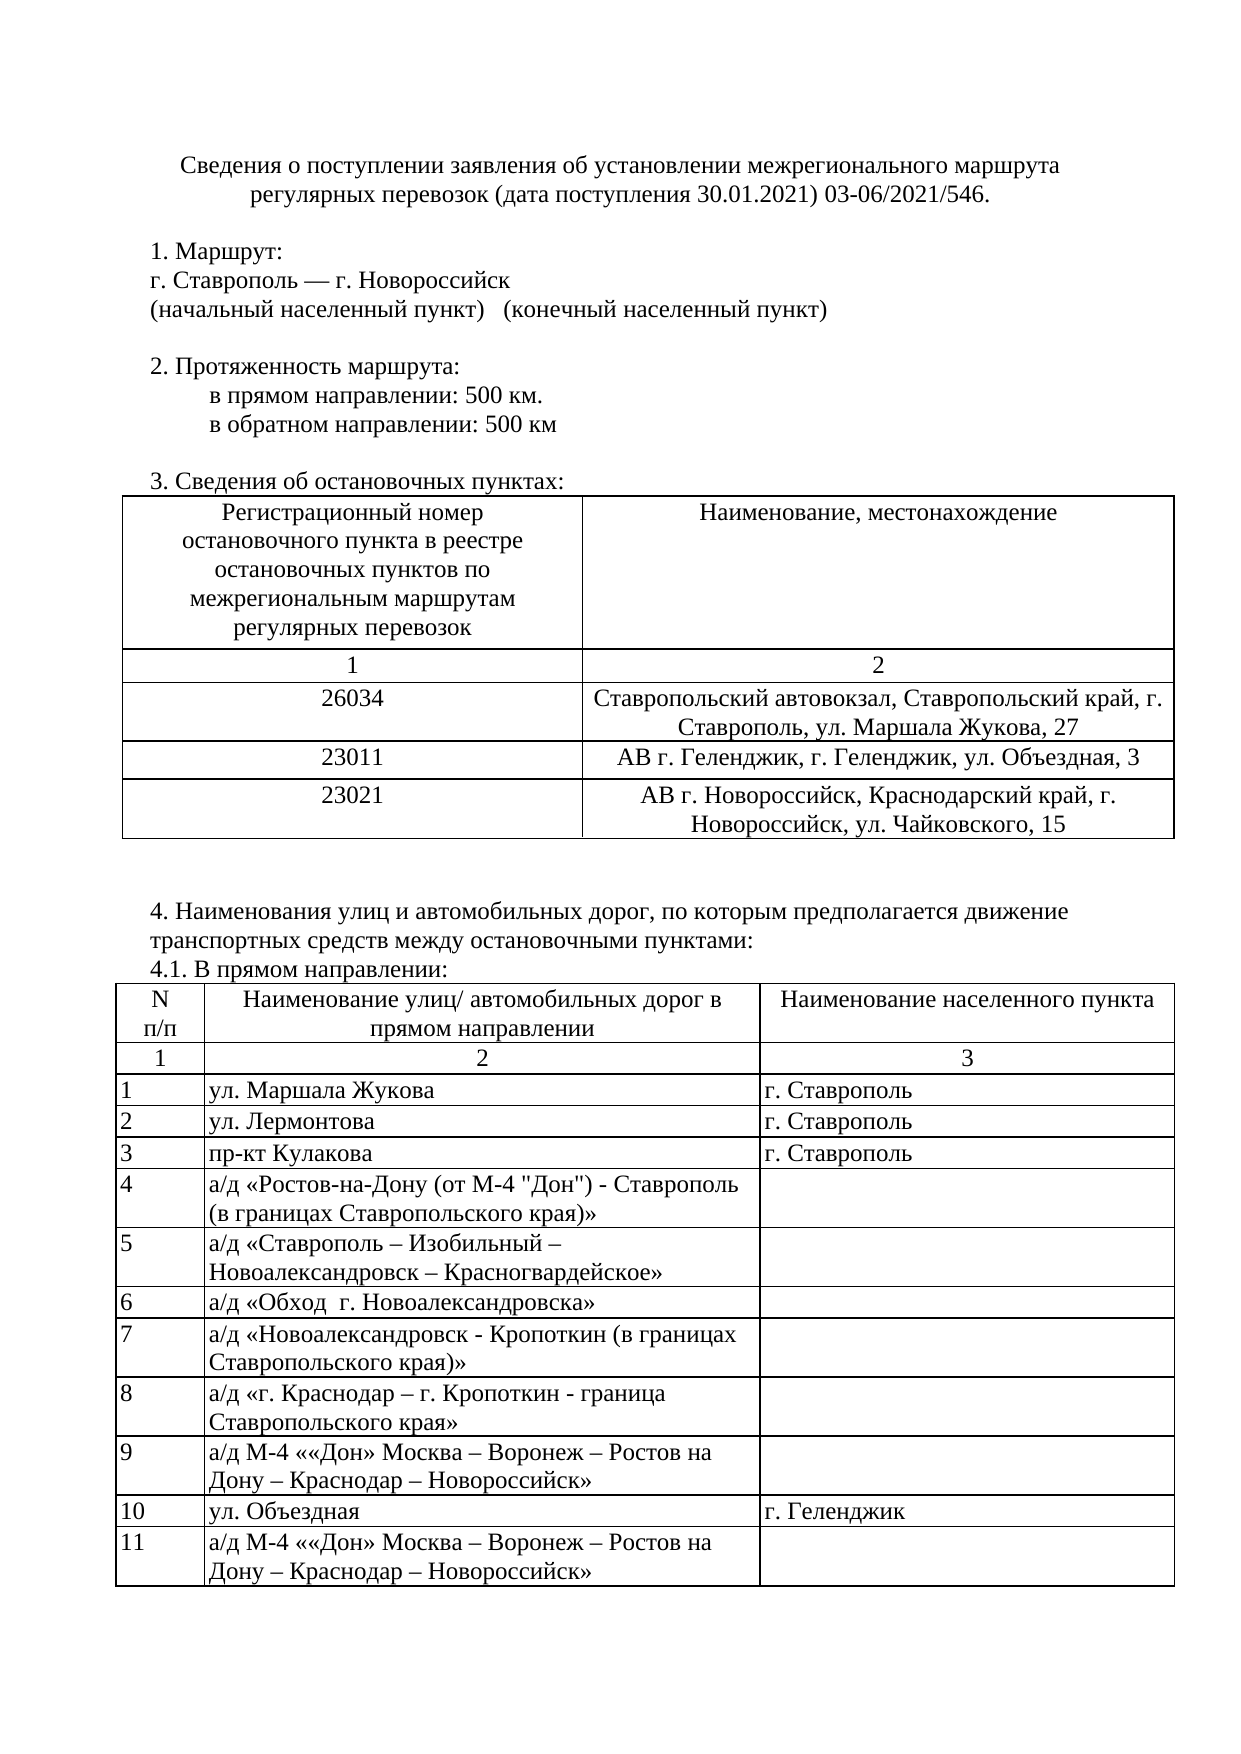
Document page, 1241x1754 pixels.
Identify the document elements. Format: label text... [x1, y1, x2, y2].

table_cell 2 [117, 1106, 204, 1136]
text в обратном направлении: 500 км [150, 409, 1090, 437]
table_cell 5 [117, 1228, 204, 1286]
table_cell ул. Лермонтова [205, 1106, 759, 1136]
table_cell 6 [117, 1287, 204, 1317]
table_cell [761, 1228, 1174, 1286]
table_cell 1 [117, 1075, 204, 1105]
table_header Регистрационный номер остановочного пункта в реестре остановочных пунктов по межрегиональным маршрутам регулярных перевозок [123, 497, 582, 648]
table_cell 23011 [123, 742, 582, 778]
table_cell 8 [117, 1378, 204, 1435]
table_cell пр-кт Кулакова [205, 1138, 759, 1168]
text в прямом направлении: 500 км. [150, 380, 1090, 409]
table_cell а/д М-4 ««Дон» Москва – Воронеж – Ростов на Дону – Краснодар – Новороссийск» [205, 1527, 759, 1585]
text 4.1. В прямом направлении: [150, 954, 1090, 983]
text 1. Маршрут: [150, 236, 1090, 265]
table_cell 1 [123, 650, 582, 681]
table_cell г. Ставрополь [761, 1138, 1174, 1168]
table_cell [761, 1378, 1174, 1435]
text (начальный населенный пункт) (конечный населенный пункт) [150, 294, 1090, 322]
table_cell ул. Объездная [205, 1496, 759, 1526]
table_cell 10 [117, 1496, 204, 1526]
table_cell 7 [117, 1319, 204, 1376]
table_header Наименование улиц/ автомобильных дорог в прямом направлении [205, 984, 759, 1042]
table_cell а/д «г. Краснодар – г. Кропоткин - граница Ставропольского края» [205, 1378, 759, 1435]
table_cell 1 [117, 1043, 204, 1073]
table_cell 23021 [123, 780, 582, 837]
table_cell АВ г. Геленджик, г. Геленджик, ул. Объездная, 3 [583, 742, 1173, 778]
text 4. Наименования улиц и автомобильных дорог, по которым предполагается движение транспортных средств между остановочными пунктами: [150, 896, 1090, 954]
table_cell [761, 1319, 1174, 1376]
table_cell 4 [117, 1169, 204, 1227]
text г. Ставрополь — г. Новороссийск [150, 265, 1090, 294]
table_cell а/д «Новоалександровск - Кропоткин (в границах Ставропольского края)» [205, 1319, 759, 1376]
table_cell г. Геленджик [761, 1496, 1174, 1526]
table_cell [761, 1287, 1174, 1317]
table_cell 3 [117, 1138, 204, 1168]
table_header N п/п [117, 984, 204, 1042]
table_cell а/д М-4 ««Дон» Москва – Воронеж – Ростов на Дону – Краснодар – Новороссийск» [205, 1437, 759, 1494]
table_header Наименование населенного пункта [761, 984, 1174, 1042]
table_cell Ставропольский автовокзал, Ставропольский край, г. Ставрополь, ул. Маршала Жукова, 27 [583, 683, 1173, 740]
table_cell а/д «Ростов-на-Дону (от М-4 "Дон") - Ставрополь (в границах Ставропольского края)» [205, 1169, 759, 1227]
table_header Наименование, местонахождение [583, 497, 1173, 648]
table_cell г. Ставрополь [761, 1075, 1174, 1105]
text 2. Протяженность маршрута: [150, 351, 1090, 380]
table_cell а/д «Ставрополь – Изобильный – Новоалександровск – Красногвардейское» [205, 1228, 759, 1286]
table_cell [761, 1527, 1174, 1585]
text 3. Сведения об остановочных пунктах: [150, 466, 1090, 495]
text Сведения о поступлении заявления об установлении межрегионального маршрута регулярных перевозок (дата поступления 30.01.2021) 03-06/2021/546. [150, 150, 1090, 207]
table_cell а/д «Обход г. Новоалександровска» [205, 1287, 759, 1317]
table_cell 3 [761, 1043, 1174, 1073]
table_cell 2 [205, 1043, 759, 1073]
table_cell 26034 [123, 683, 582, 740]
table_cell АВ г. Новороссийск, Краснодарский край, г. Новороссийск, ул. Чайковского, 15 [583, 780, 1173, 837]
table_cell ул. Маршала Жукова [205, 1075, 759, 1105]
table_cell г. Ставрополь [761, 1106, 1174, 1136]
table_cell 9 [117, 1437, 204, 1494]
table_cell [761, 1169, 1174, 1227]
table_cell [761, 1437, 1174, 1494]
table_cell 11 [117, 1527, 204, 1585]
table_cell 2 [583, 650, 1173, 681]
